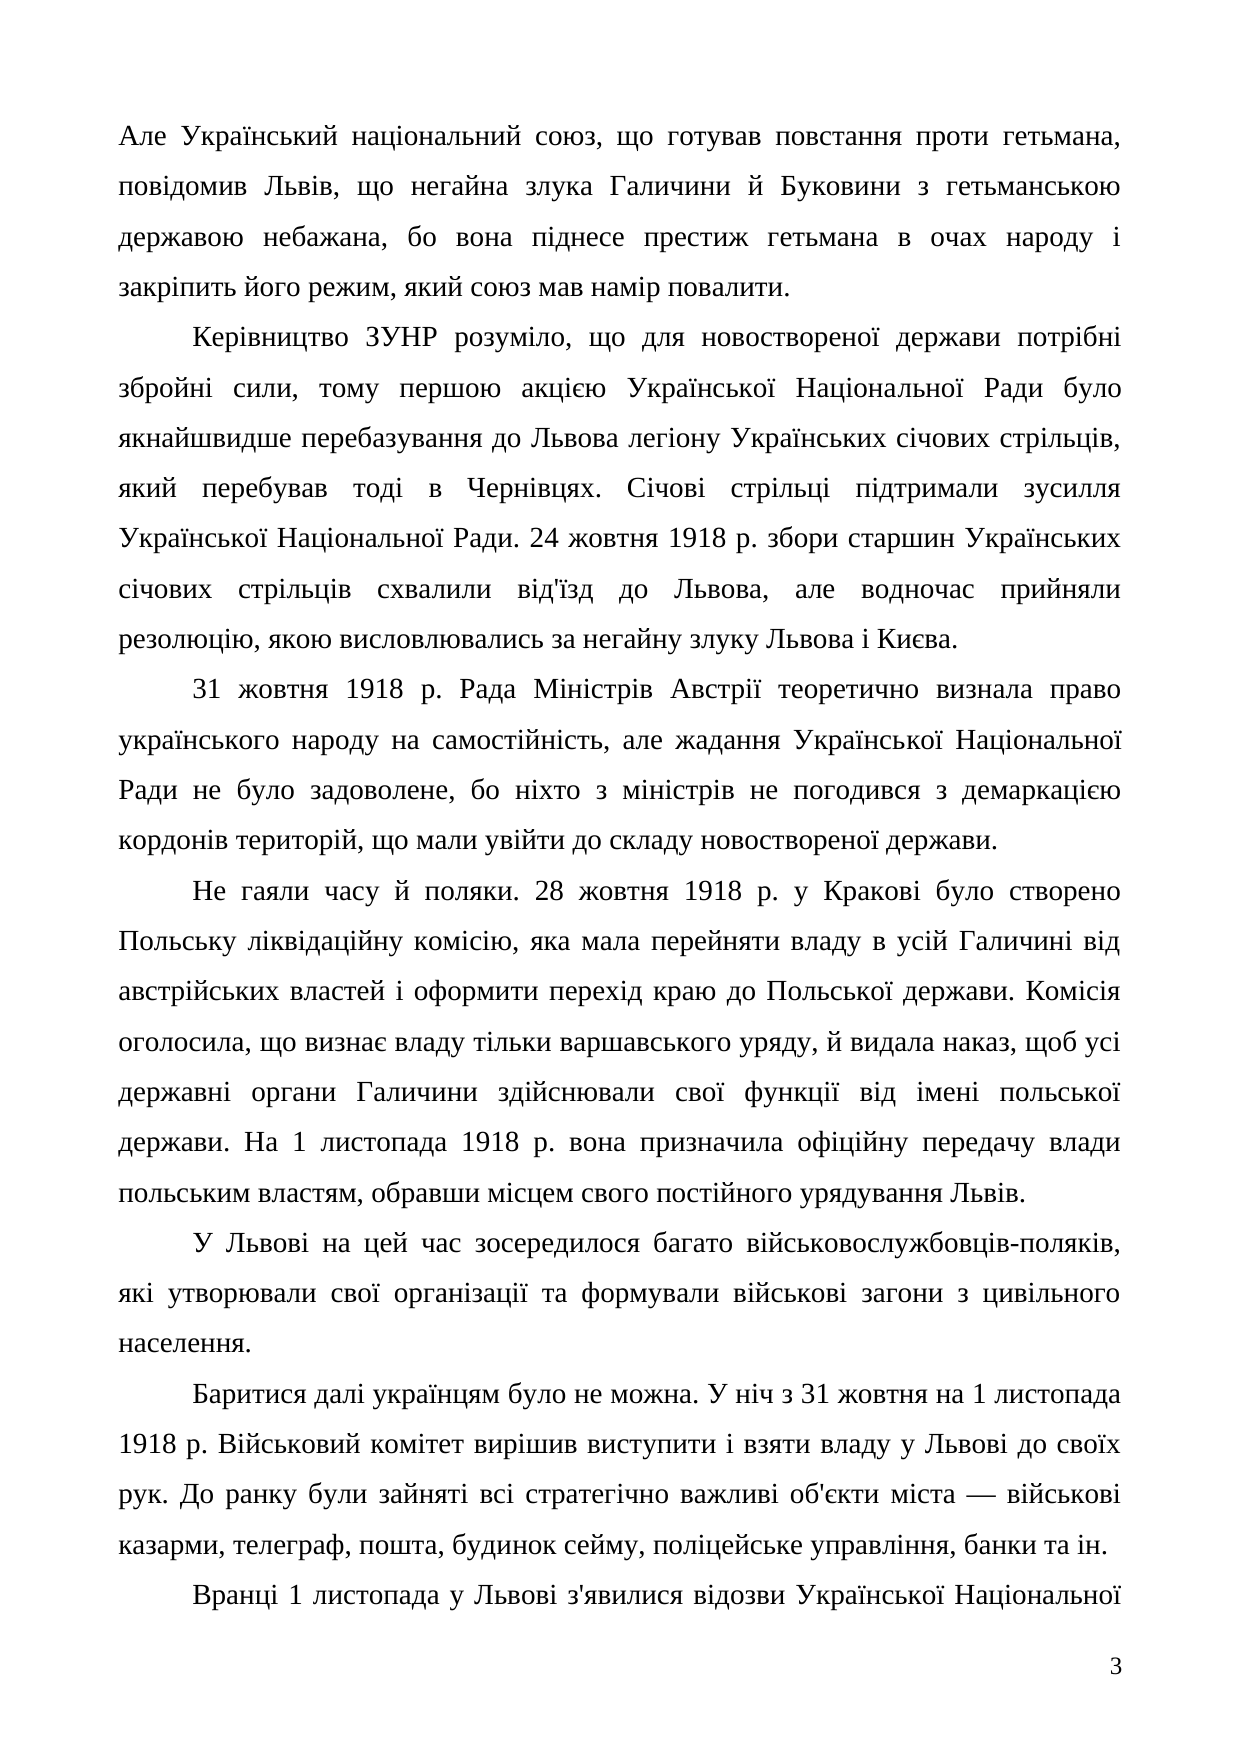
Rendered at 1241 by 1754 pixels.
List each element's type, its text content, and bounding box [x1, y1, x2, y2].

text Не гаяли часу й поляки. 28 жовтня 1918 р. у Кракові було створено Польську ліквідаційну комісію, яка мала перейняти владу в усій Галичині від австрійських властей і оформити перехід краю до Польської держави. Комісія оголосила, що визнає владу тільки варшавського уряду, й видала наказ, щоб усі державні органи Галичини здійснювали свої функції від імені польської держави. На 1 листопада 1918 p. вона призначила офіційну передачу влади польським властям, обравши місцем свого постійного урядування Львів. [118, 873, 1122, 1208]
text У Львові на цей час зосередилося багато військовослужбовців-поляків, які утворювали свої організації та формували військові загони з цивільного населення. [118, 1225, 1122, 1359]
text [118, 118, 1122, 303]
text Керівництво ЗУНР розуміло, що для новоствореної держави потрібні збройні сили, тому першою акцією Української Національної Ради було якнайшвидше перебазування до Львова легіону Українських січових стрільців, який перебував тоді в Чернівцях. Січові стрільці підтримали зусилля Української Національної Ради. 24 жовтня 1918 p. збори старшин Українських січових стрільців схвалили від'їзд до Львова, але водночас прийняли резолюцію, якою висловлювались за негайну злуку Львова і Києва. [118, 319, 1122, 655]
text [118, 1577, 1122, 1611]
text 31 жовтня 1918 p. Рада Міністрів Австрії теоретично визнала право українського народу на самостійність, але жадання Української Національної Ради не було задоволене, бо ніхто з міністрів не погодився з демаркацією кордонів територій, що мали увійти до складу новоствореної держави. [118, 672, 1122, 856]
text Баритися далі українцям було не можна. У ніч з 31 жовтня на 1 листопада 1918 p. Військовий комітет вирішив виступити і взяти владу у Львові до своїх рук. До ранку були зайняті всі стратегічно важливі об'єкти міста — військові казарми, телеграф, пошта, будинок сейму, поліцейське управління, банки та ін. [118, 1376, 1122, 1560]
